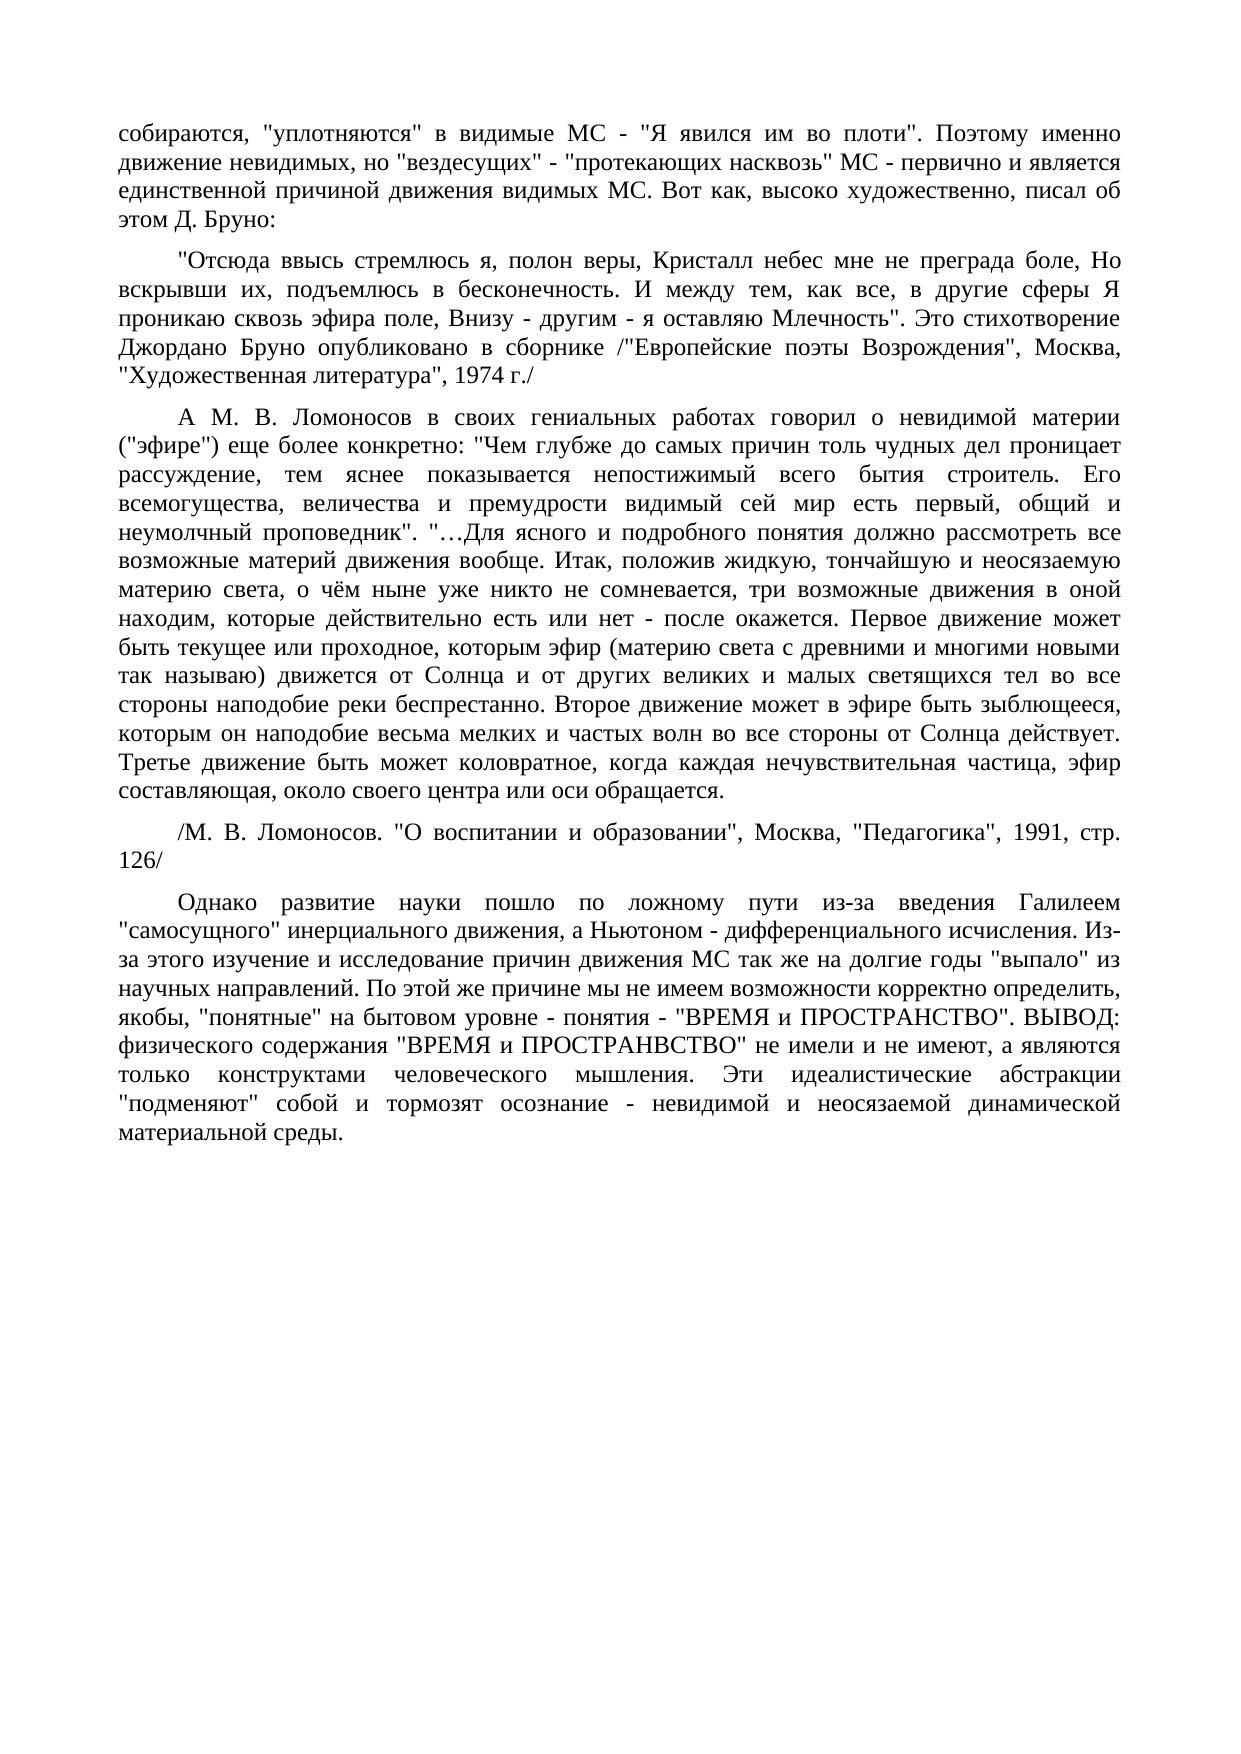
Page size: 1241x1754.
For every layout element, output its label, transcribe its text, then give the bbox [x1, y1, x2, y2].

text А М. В. Ломоносов в своих гениальных работах говорил о невидимой материи ("эфире") еще более конкретно: "Чем глубже до самых причин толь чудных дел проницает рассуждение, тем яснее показывается непостижимый всего бытия строитель. Его всемогущества, величества и премудрости видимый сей мир есть первый, общий и неумолчный проповедник". "…Для ясного и подробного понятия должно рассмотреть все возможные материй движения вообще. Итак, положив жидкую, тончайшую и неосязаемую материю света, о чём ныне уже никто не сомневается, три возможные движения в оной находим, которые действительно есть или нет - после окажется. Первое движение может быть текущее или проходное, которым эфир (материю света с древними и многими новыми так называю) движется от Солнца и от других великих и малых светящихся тел во все стороны наподобие реки беспрестанно. Второе движение может в эфире быть зыблющееся, которым он наподобие весьма мелких и частых волн во все стороны от Солнца действует. Третье движение быть может коловратное, когда каждая нечувствительная частица, эфир составляющая, около своего центра или оси обращается. [118, 402, 1122, 804]
text "Отсюда ввысь стремлюсь я, полон веры, Кристалл небес мне не преграда боле, Но вскрывши их, подъемлюсь в бесконечность. И между тем, как все, в другие сферы Я проникаю сквозь эфира поле, Внизу - другим - я оставляю Млечность". Это стихотворение Джордано Бруно опубликовано в сборнике /"Европейские поэты Возрождения", Москва, "Художественная литература", ./ [118, 246, 1122, 389]
text /М. В. Ломоносов. "О воспитании и образовании", Москва, "Педагогика", 1991, стр. 126/ [118, 817, 1122, 874]
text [118, 118, 1122, 233]
text Однако развитие науки пошло по ложному пути из-за введения Галилеем "самосущного" инерциального движения, а Ньютоном - дифференциального исчисления. Из-за этого изучение и исследование причин движения МС так же на долгие годы "выпало" из научных направлений. По этой же причине мы не имеем возможности корректно определить, якобы, "понятные" на бытовом уровне - понятия - "ВРЕМЯ и ПРОСТРАНСТВО". ВЫВОД: физического содержания "ВРЕМЯ и ПРОСТРАНВСТВО" не имели и не имеют, а являются только конструктами человеческого мышления. Эти идеалистические абстракции "подменяют" собой и тормозят осознание - невидимой и неосязаемой динамической материальной среды. [118, 887, 1122, 1146]
